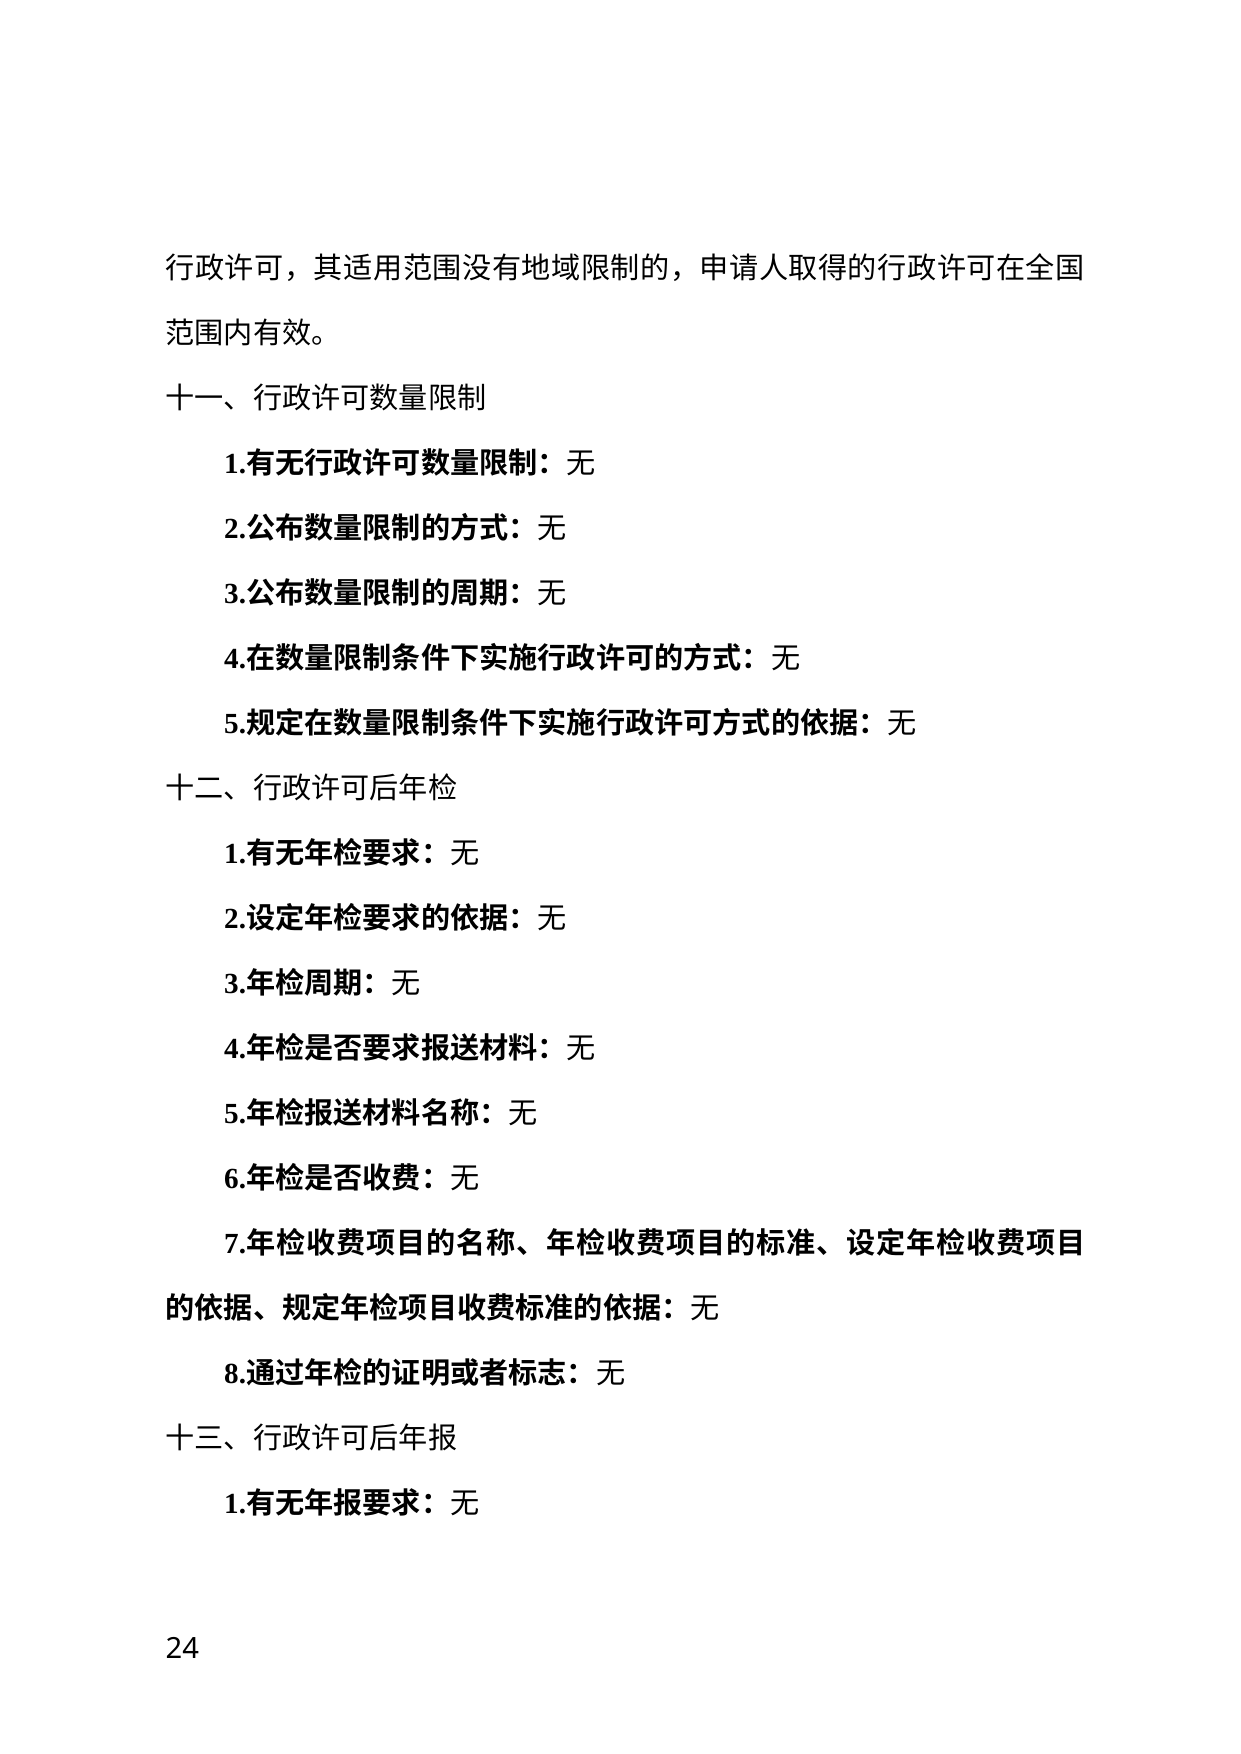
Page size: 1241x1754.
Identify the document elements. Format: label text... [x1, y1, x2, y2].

list 2.公布数量限制的方式：无 [165, 493, 1087, 558]
list 5.年检报送材料名称：无 [165, 1078, 1087, 1143]
list 3.年检周期：无 [165, 948, 1087, 1013]
list 十一、行政许可数量限制 [165, 363, 1087, 428]
list 8.通过年检的证明或者标志：无 [165, 1338, 1087, 1403]
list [165, 233, 1087, 363]
list 3.公布数量限制的周期：无 [165, 558, 1087, 623]
list 十三、行政许可后年报 [165, 1403, 1087, 1468]
list 4.年检是否要求报送材料：无 [165, 1013, 1087, 1078]
list 1.有无年报要求：无 [165, 1468, 1087, 1533]
list 1.有无行政许可数量限制：无 [165, 428, 1087, 493]
list 1.有无年检要求：无 [165, 818, 1087, 883]
list 2.设定年检要求的依据：无 [165, 883, 1087, 948]
list 十二、行政许可后年检 [165, 753, 1087, 818]
list 7.年检收费项目的名称、年检收费项目的标准、设定年检收费项目的依据、规定年检项目收费标准的依据：无 [165, 1208, 1087, 1338]
list 5.规定在数量限制条件下实施行政许可方式的依据：无 [165, 688, 1087, 753]
list 6.年检是否收费：无 [165, 1143, 1087, 1208]
list 4.在数量限制条件下实施行政许可的方式：无 [165, 623, 1087, 688]
